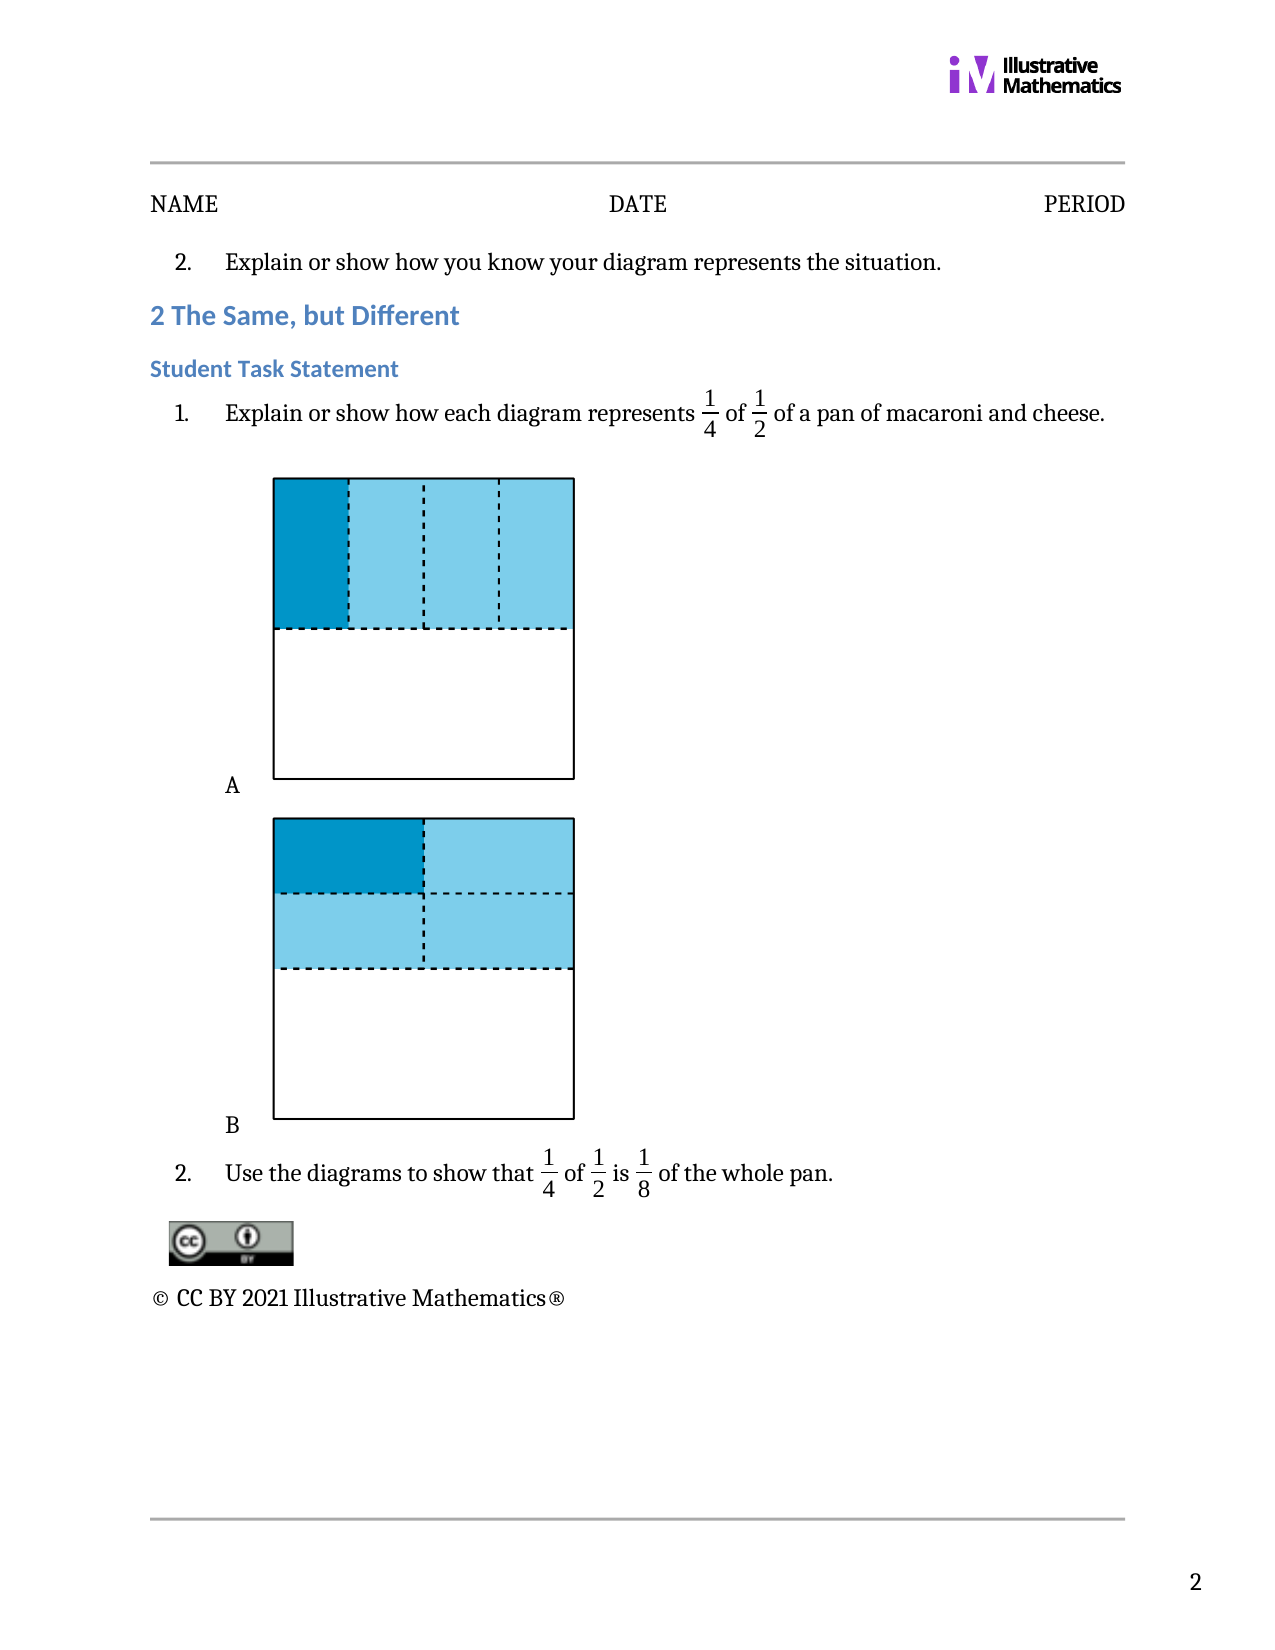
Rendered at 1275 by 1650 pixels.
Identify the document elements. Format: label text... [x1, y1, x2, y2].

list Use the diagrams to show that of is of the whole pan. [175, 1144, 1125, 1203]
list Explain or show how you know your diagram represents the situation. [175, 247, 1125, 276]
picture [258, 803, 589, 1134]
text © CC BY 2021 Illustrative Mathematics® [150, 1284, 1125, 1313]
subtitle 2 The Same, but Different [150, 297, 1125, 333]
picture [168, 1221, 294, 1266]
picture [949, 55, 1121, 93]
list Explain or show how each diagram represents of of a pan of macaroni and cheese. [175, 384, 1125, 443]
picture [258, 463, 589, 794]
subtitle Student Task Statement [150, 353, 1125, 384]
